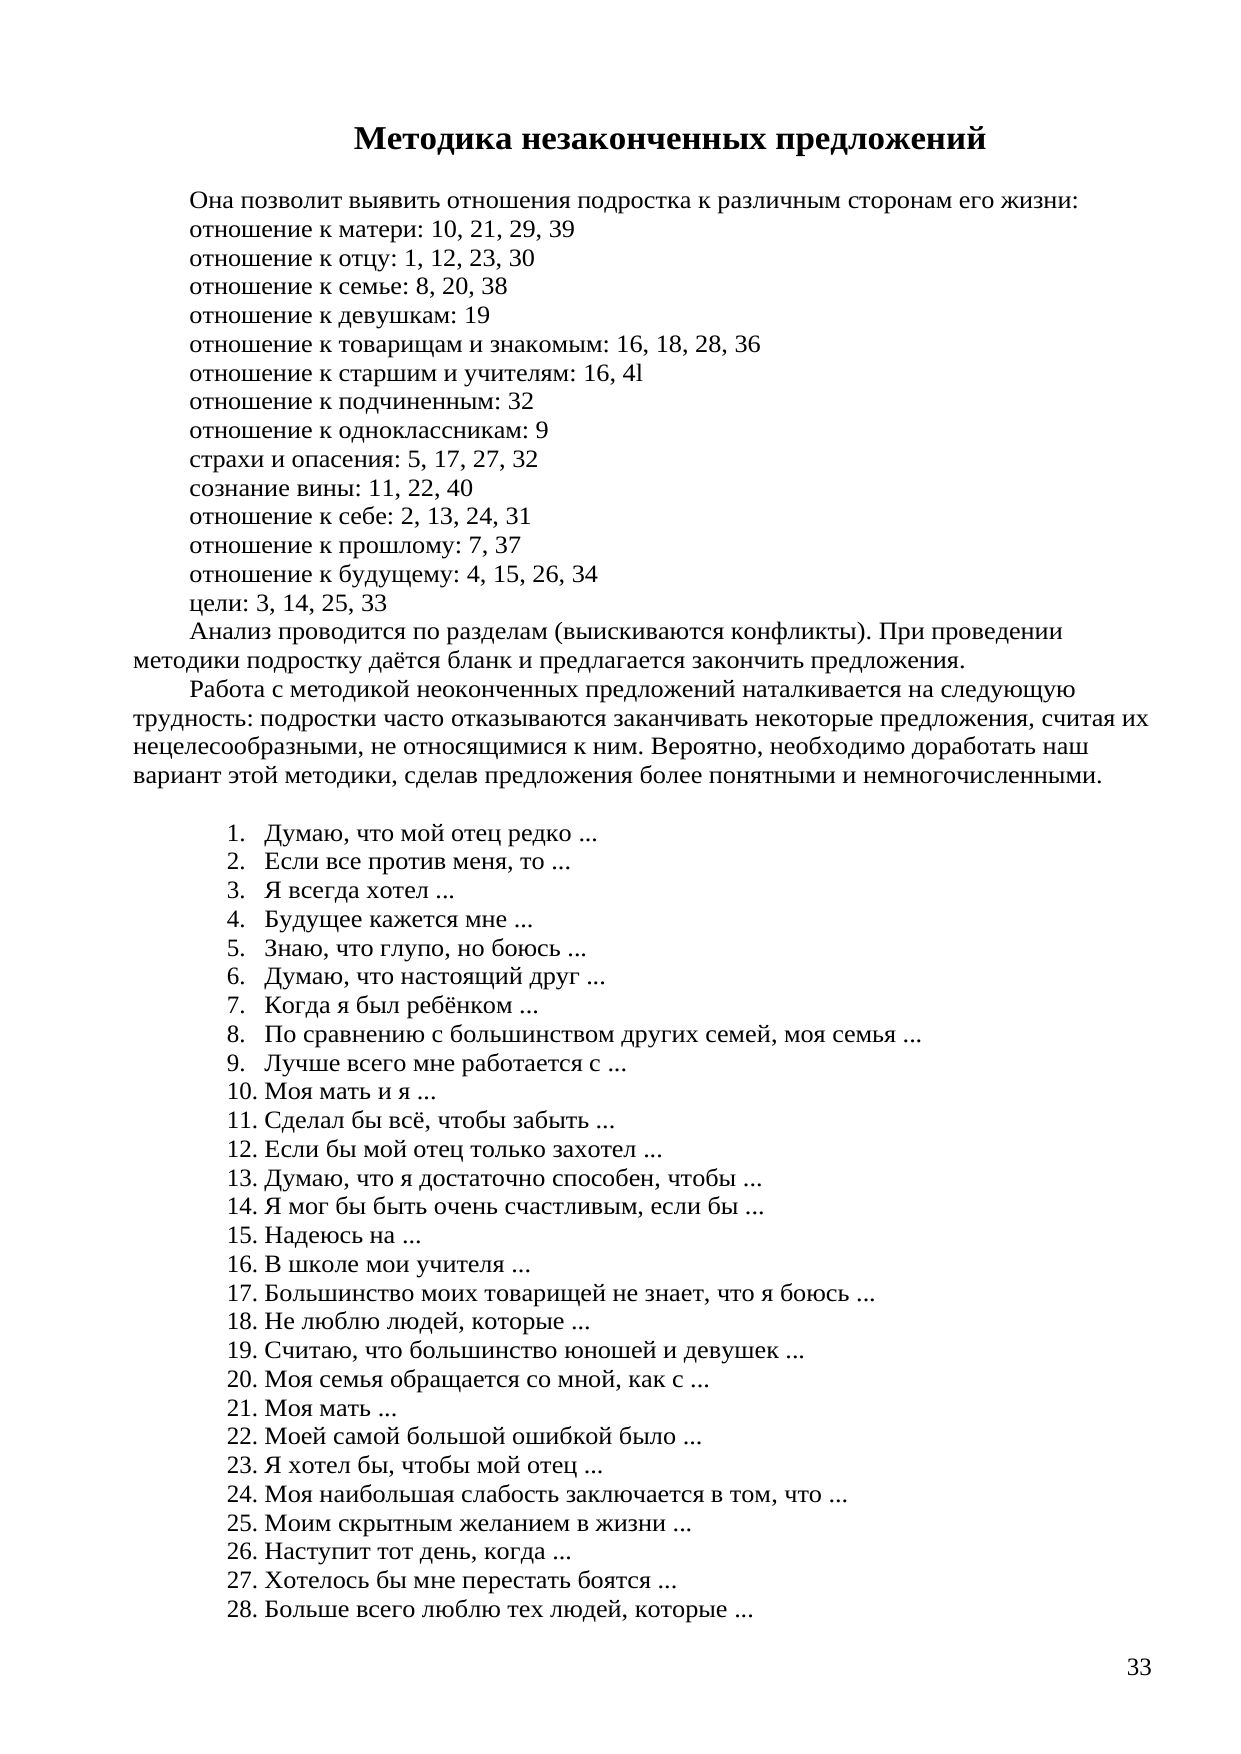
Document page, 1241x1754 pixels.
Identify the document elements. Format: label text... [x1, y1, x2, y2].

text отношение к семье: 8, 20, 38 [133, 271, 1152, 300]
list Когда я был ребёнком ... [227, 990, 1152, 1019]
text цели: 3, 14, 25, 33 [133, 588, 1152, 616]
list Я мог бы быть очень счастливым, если бы ... [227, 1191, 1152, 1220]
text отношение к девушкам: 19 [133, 300, 1152, 329]
text отношение к товарищам и знакомым: 16, 18, 28, 36 [133, 329, 1152, 358]
list Моим скрытным желанием в жизни ... [227, 1508, 1152, 1536]
list Если бы мой отец только захотел ... [227, 1134, 1152, 1163]
text Анализ проводится по разделам (выискиваются конфликты). При проведении методики подростку даётся бланк и предлагается закончить предложения. [133, 616, 1152, 674]
text Методика незаконченных предложений [133, 118, 1152, 156]
list Думаю, что мой отец редко ... [227, 818, 1152, 846]
list Моя наибольшая слабость заключается в том, что ... [227, 1479, 1152, 1508]
text отношение к матери: 10, 21, 29, 39 [133, 214, 1152, 243]
list Считаю, что большинство юношей и девушек ... [227, 1335, 1152, 1364]
list Не люблю людей, которые ... [227, 1306, 1152, 1335]
list По сравнению с большинством других семей, моя семья ... [227, 1019, 1152, 1048]
list Знаю, что глупо, но боюсь ... [227, 933, 1152, 961]
list Моя мать и я ... [227, 1076, 1152, 1105]
list Лучше всего мне работается с ... [227, 1048, 1152, 1076]
list В школе мои учителя ... [227, 1249, 1152, 1278]
text отношение к одноклассникам: 9 [133, 415, 1152, 444]
list Большинство моих товарищей не знает, что я боюсь ... [227, 1278, 1152, 1306]
list Будущее кажется мне ... [227, 904, 1152, 933]
text отношение к подчиненным: 32 [133, 386, 1152, 415]
list Хотелось бы мне перестать боятся ... [227, 1565, 1152, 1594]
text страхи и опасения: 5, 17, 27, 32 [133, 444, 1152, 473]
list Сделал бы всё, чтобы забыть ... [227, 1105, 1152, 1134]
list Я всегда хотел ... [227, 875, 1152, 904]
text отношение к старшим и учителям: 16, 4l [133, 358, 1152, 386]
list Больше всего люблю тех людей, которые ... [227, 1594, 1152, 1623]
list Наступит тот день, когда ... [227, 1536, 1152, 1565]
text Она позволит выявить отношения подростка к различным сторонам его жизни: [133, 185, 1152, 214]
list Думаю, что настоящий друг ... [227, 961, 1152, 990]
list Если все против меня, то ... [227, 846, 1152, 875]
text отношение к прошлому: 7, 37 [133, 530, 1152, 559]
list Думаю, что я достаточно способен, чтобы ... [227, 1163, 1152, 1191]
list Надеюсь на ... [227, 1220, 1152, 1249]
list Моей самой большой ошибкой было ... [227, 1421, 1152, 1450]
text отношение к будущему: 4, 15, 26, 34 [133, 559, 1152, 588]
text отношение к отцу: 1, 12, 23, 30 [133, 243, 1152, 271]
list Я хотел бы, чтобы мой отец ... [227, 1450, 1152, 1479]
list Моя семья обращается со мной, как с ... [227, 1364, 1152, 1393]
text отношение к себе: 2, 13, 24, 31 [133, 501, 1152, 530]
list Моя мать ... [227, 1393, 1152, 1421]
text сознание вины: 11, 22, 40 [133, 473, 1152, 501]
text Работа с методикой неоконченных предложений наталкивается на следующую трудность: подростки часто отказываются заканчивать некоторые предложения, считая их нецелесообразными, не относящимися к ним. Вероятно, необходимо доработать наш вариант этой методики, сделав предложения более понятными и немногочисленными. [133, 674, 1152, 789]
